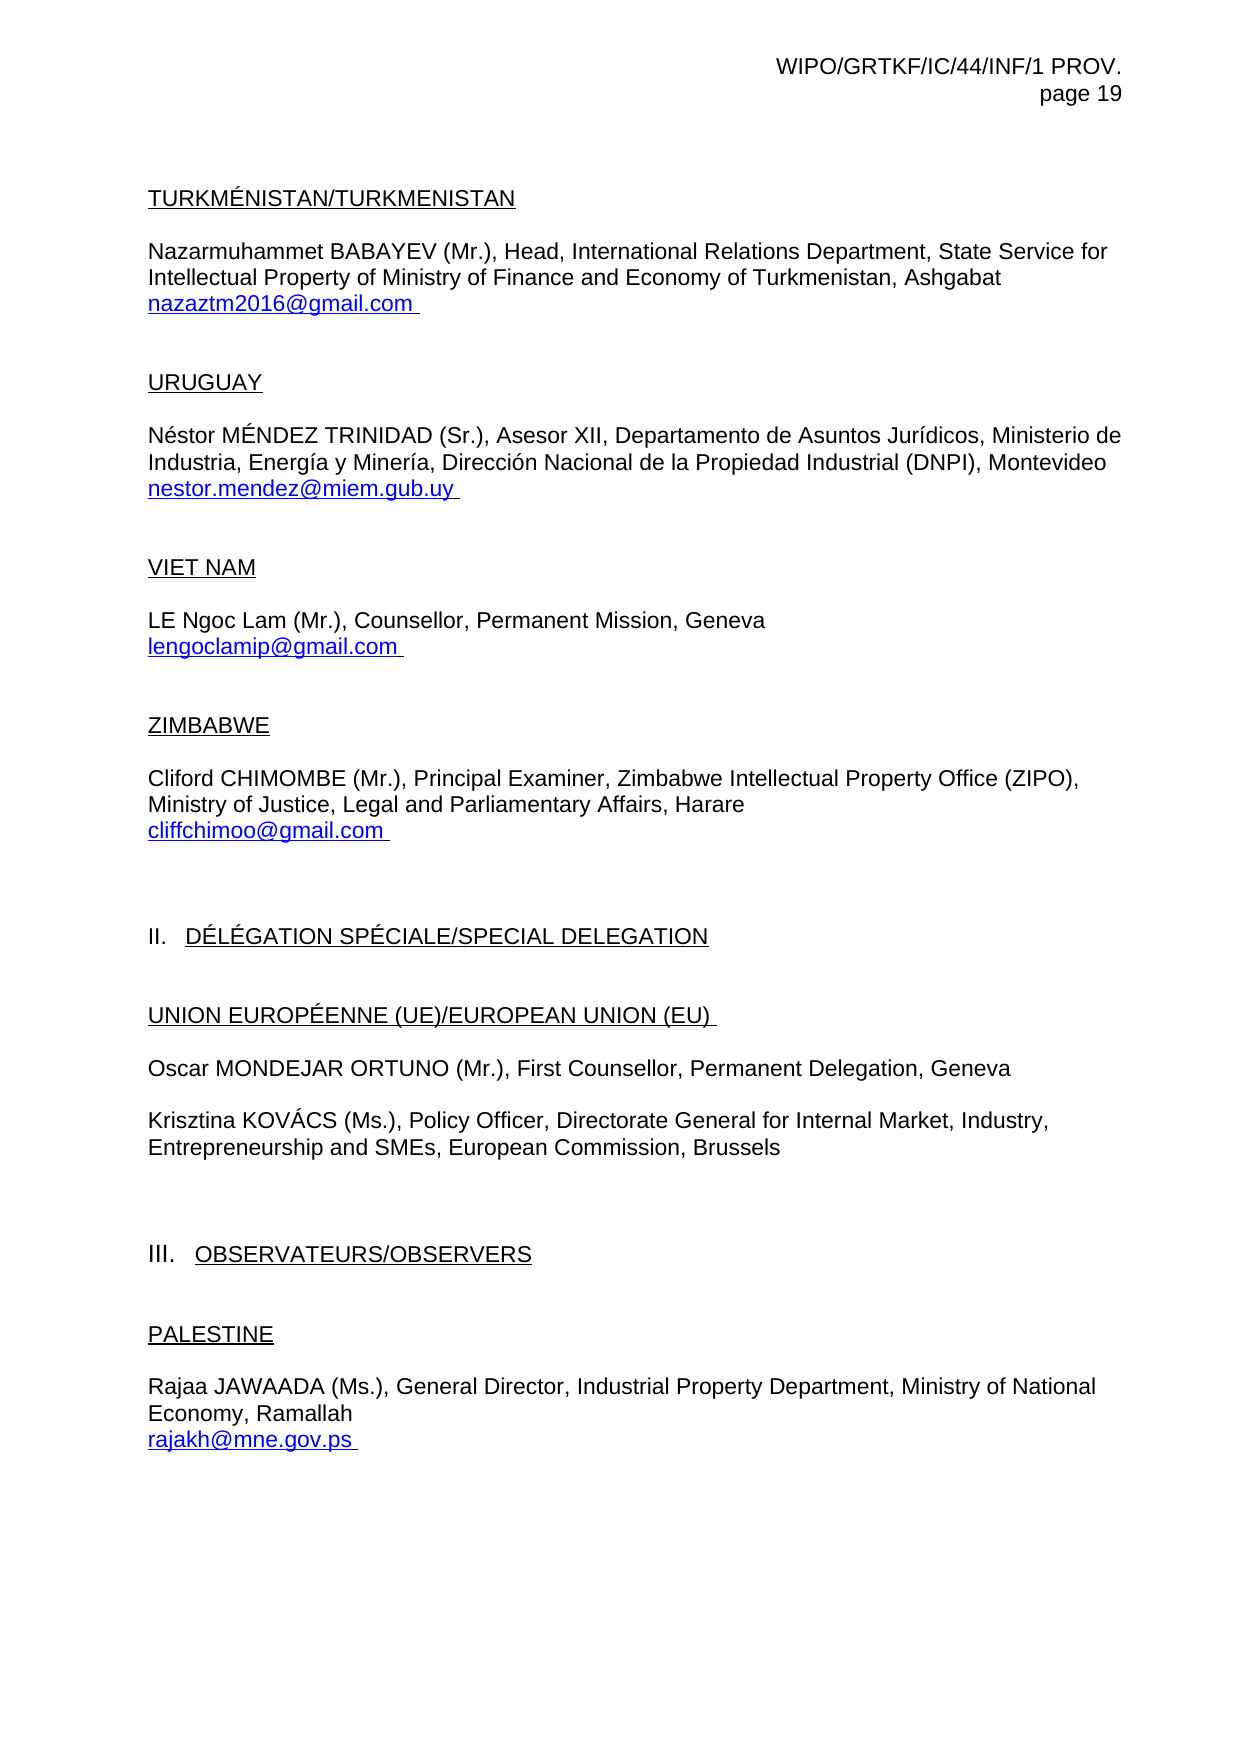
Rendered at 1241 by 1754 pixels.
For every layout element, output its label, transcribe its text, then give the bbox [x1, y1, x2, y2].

list OBSERVATEURS/OBSERVERS [148, 1239, 1122, 1268]
text UNION EUROPÉENNE (UE)/EUROPEAN UNION (EU) [148, 1002, 1122, 1028]
text Oscar MONDEJAR ORTUNO (Mr.), First Counsellor, Permanent Delegation, Geneva [148, 1054, 1122, 1081]
text Nazarmuhammet BABAYEV (Mr.), Head, International Relations Department, State Service for Intellectual Property of Ministry of Finance and Economy of Turkmenistan, Ashgabat [148, 238, 1122, 290]
text Krisztina KOVÁCS (Ms.), Policy Officer, Directorate General for Internal Market, Industry, Entrepreneurship and SMEs, European Commission, Brussels [148, 1107, 1122, 1160]
text Rajaa JAWAADA (Ms.), General Director, Industrial Property Department, Ministry of National Economy, Ramallah [148, 1373, 1122, 1426]
text VIET NAM [148, 554, 1122, 580]
text TURKMÉNISTAN/TURKMENISTAN [148, 185, 1122, 211]
text Néstor MÉNDEZ TRINIDAD (Sr.), Asesor XII, Departamento de Asuntos Jurídicos, Ministerio de Industria, Energía y Minería, Dirección Nacional de la Propiedad Industrial (DNPI), Montevideo [148, 422, 1122, 475]
list DÉlÉgation SpÉciale/Special Delegation [148, 923, 1122, 949]
text PALESTINE [148, 1321, 1122, 1347]
text URUGUAY [148, 369, 1122, 396]
text nestor.mendez@miem.gub.uy [148, 475, 1122, 501]
text ZIMBABWE [148, 712, 1122, 738]
text lengoclamip@gmail.com [148, 633, 1122, 659]
text LE Ngoc Lam (Mr.), Counsellor, Permanent Mission, Geneva [148, 607, 1122, 633]
text Cliford CHIMOMBE (Mr.), Principal Examiner, Zimbabwe Intellectual Property Office (ZIPO), Ministry of Justice, Legal and Parliamentary Affairs, Harare [148, 765, 1122, 817]
text cliffchimoo@gmail.com [148, 817, 1122, 844]
text rajakh@mne.gov.ps [148, 1426, 1122, 1452]
text nazaztm2016@gmail.com [148, 290, 1122, 317]
